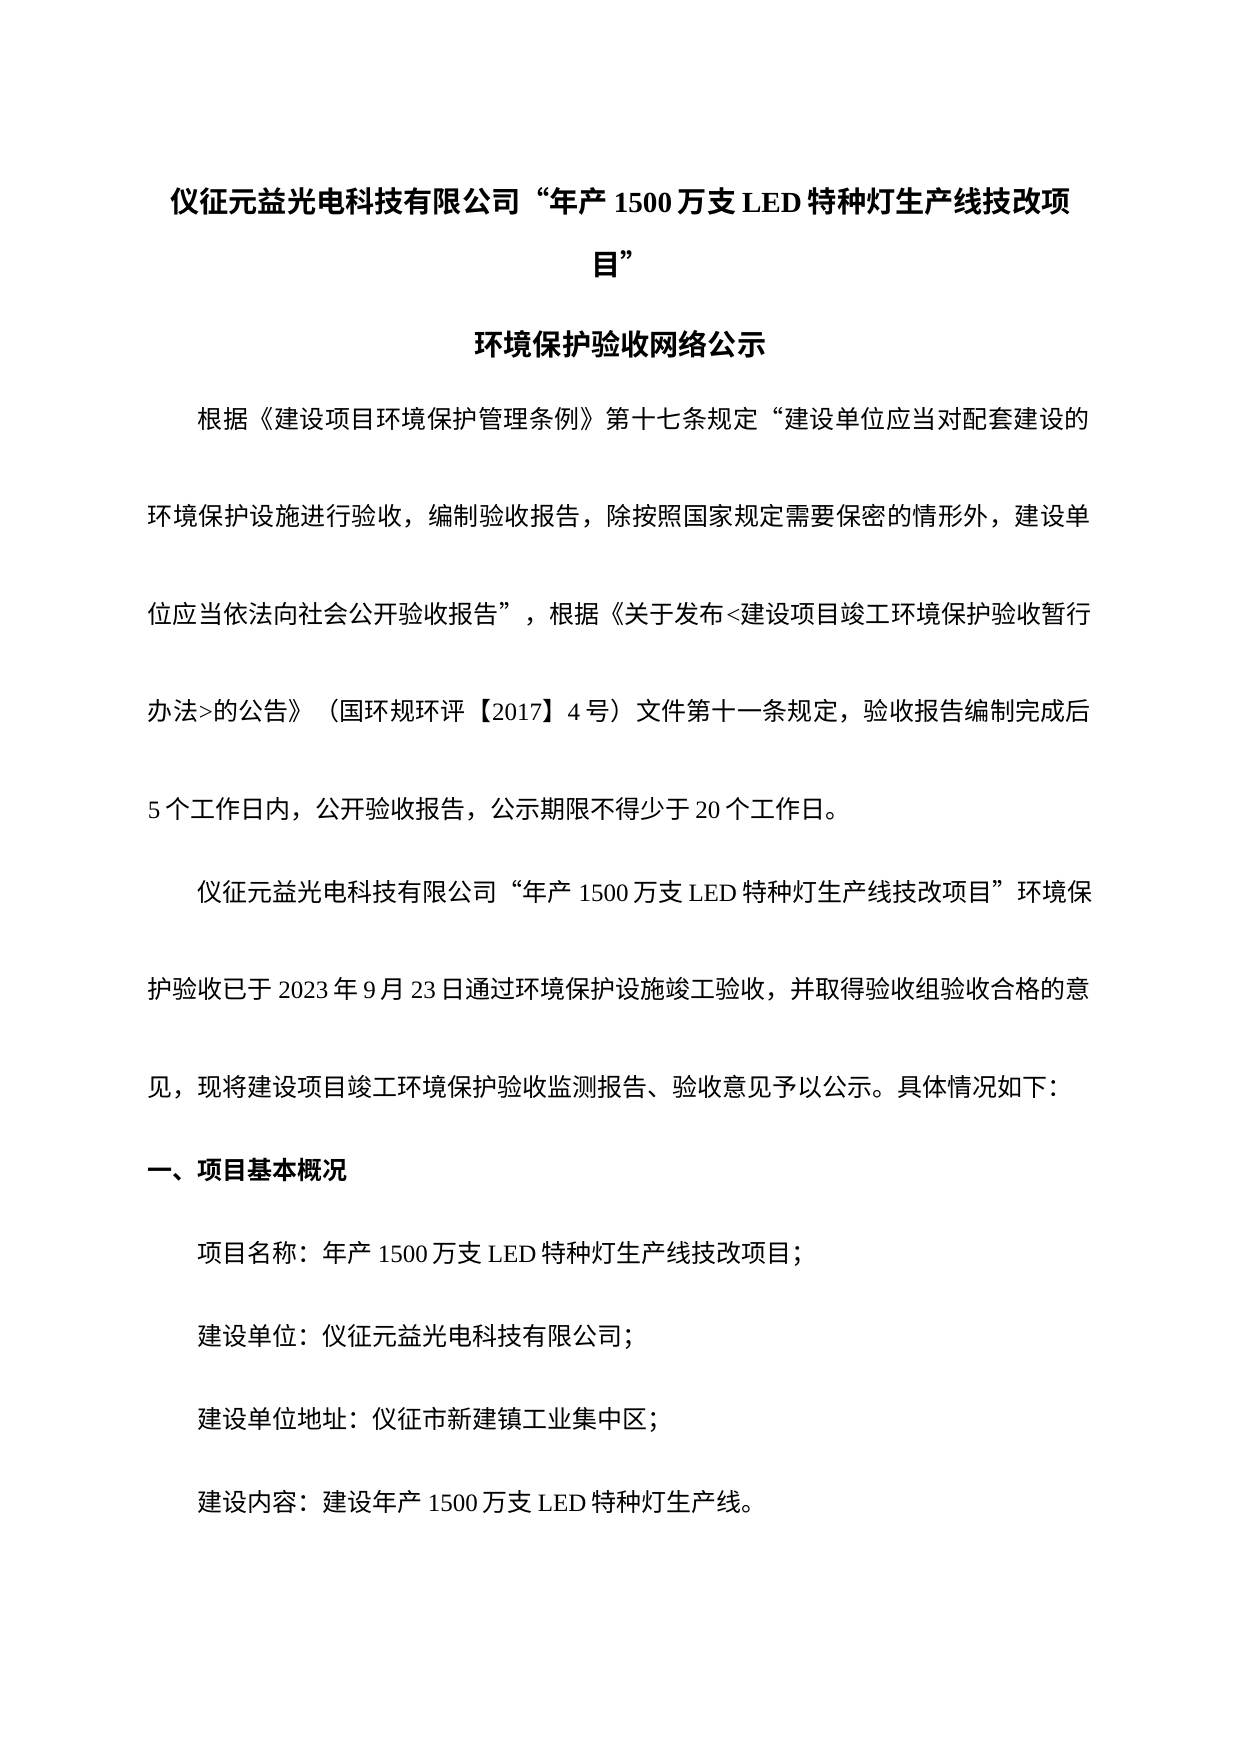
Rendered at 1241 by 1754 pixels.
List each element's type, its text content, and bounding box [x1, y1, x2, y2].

text 项目名称：年产1500万支LED特种灯生产线技改项目； [148, 1219, 1092, 1284]
list 一、项目基本概况 [148, 1136, 1092, 1201]
text 根据《建设项目环境保护管理条例》第十七条规定“建设单位应当对配套建设的环境保护设施进行验收，编制验收报告，除按照国家规定需要保密的情形外，建设单位应当依法向社会公开验收报告”，根据《关于发布<建设项目竣工环境保护验收暂行办法>的公告》（国环规环评【2017】4号）文件第十一条规定，验收报告编制完成后5个工作日内，公开验收报告，公示期限不得少于20个工作日。 [148, 385, 1092, 840]
text 环境保护验收网络公示 [148, 321, 1092, 364]
text 仪征元益光电科技有限公司“年产1500万支LED特种灯生产线技改项目”环境保护验收已于2023年9月23日通过环境保护设施竣工验收，并取得验收组验收合格的意见，现将建设项目竣工环境保护验收监测报告、验收意见予以公示。具体情况如下： [148, 858, 1092, 1118]
text 仪征元益光电科技有限公司“年产1500万支LED特种灯生产线技改项目” [148, 178, 1092, 284]
text 建设单位：仪征元益光电科技有限公司； [148, 1302, 1092, 1367]
text 建设单位地址：仪征市新建镇工业集中区； [148, 1385, 1092, 1450]
text 建设内容：建设年产1500万支LED特种灯生产线。 [148, 1468, 1092, 1533]
